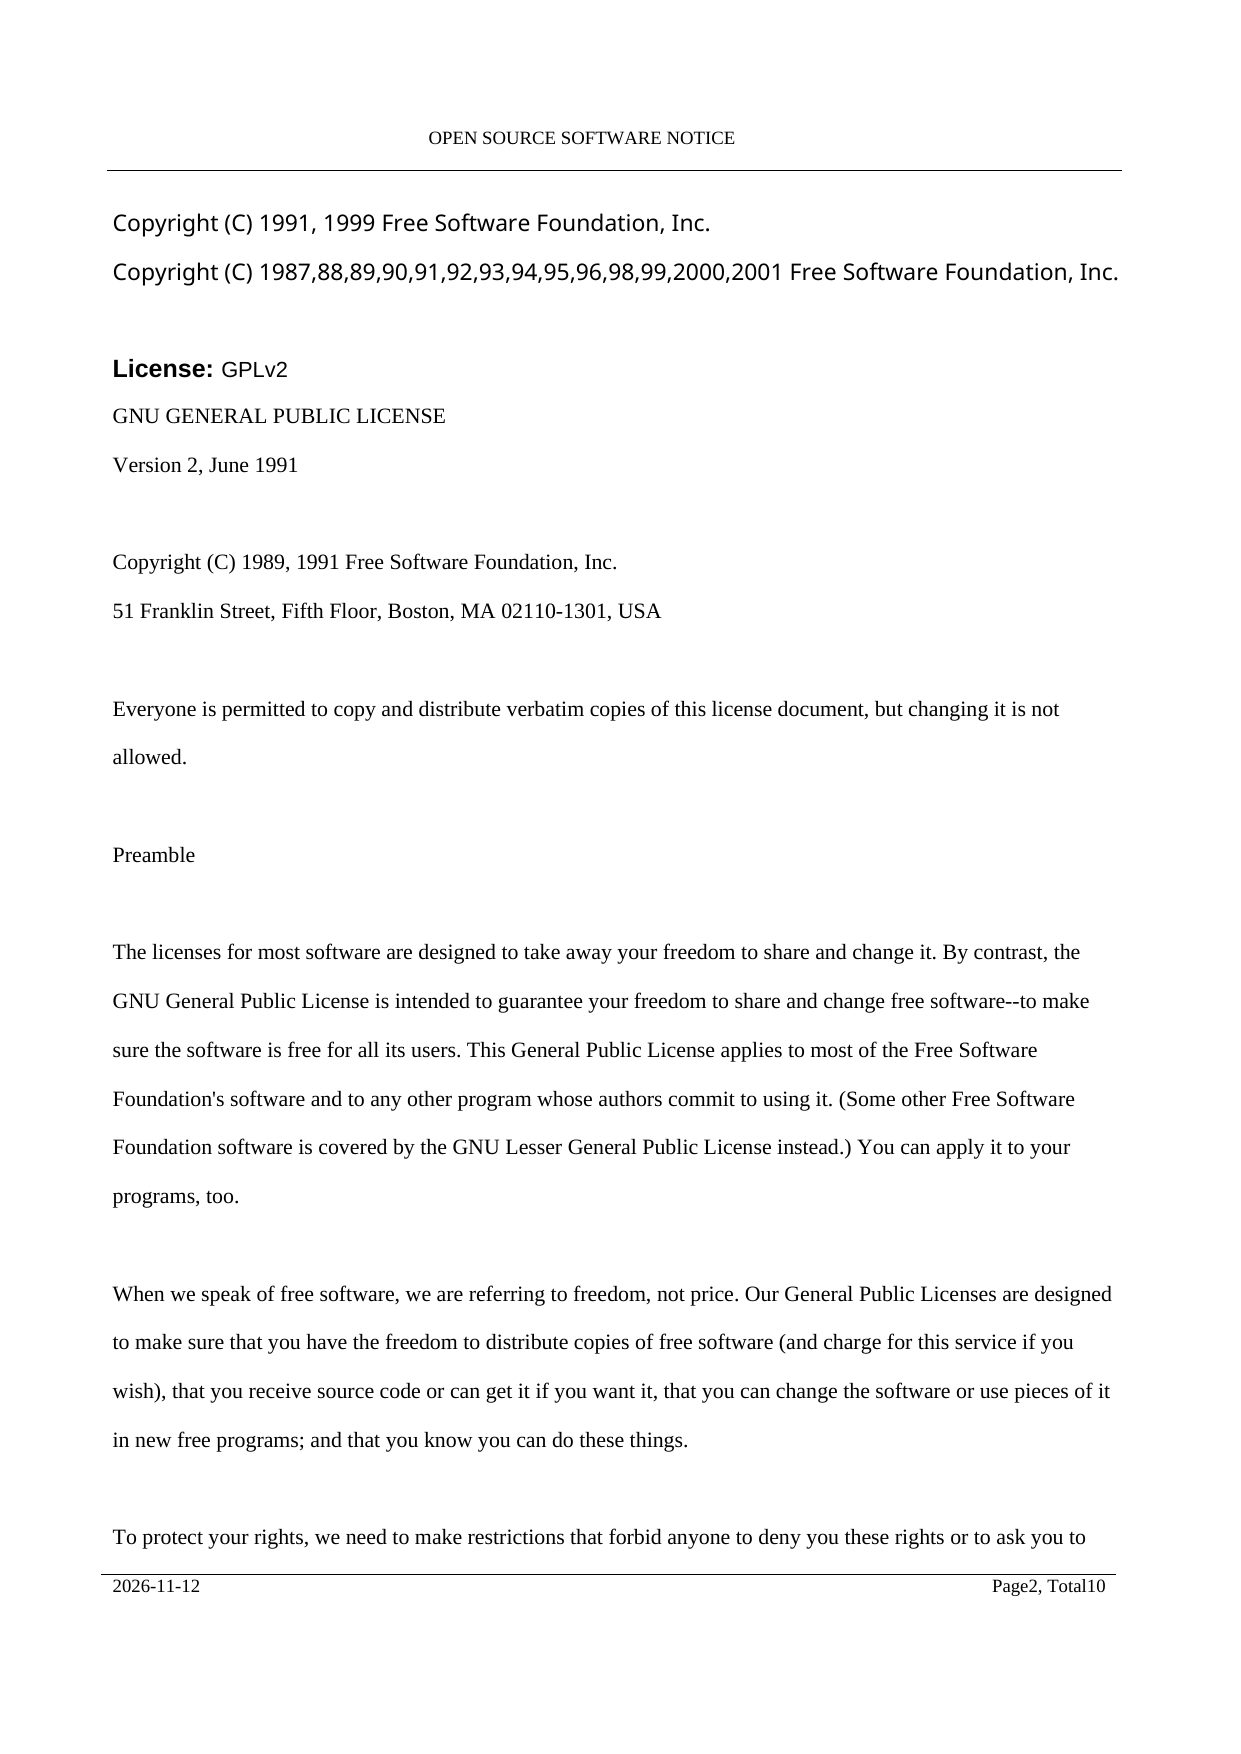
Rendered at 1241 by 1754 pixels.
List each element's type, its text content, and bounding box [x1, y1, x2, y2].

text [112, 399, 1128, 1553]
text License: GPLv2 [112, 353, 1128, 385]
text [112, 206, 1128, 336]
